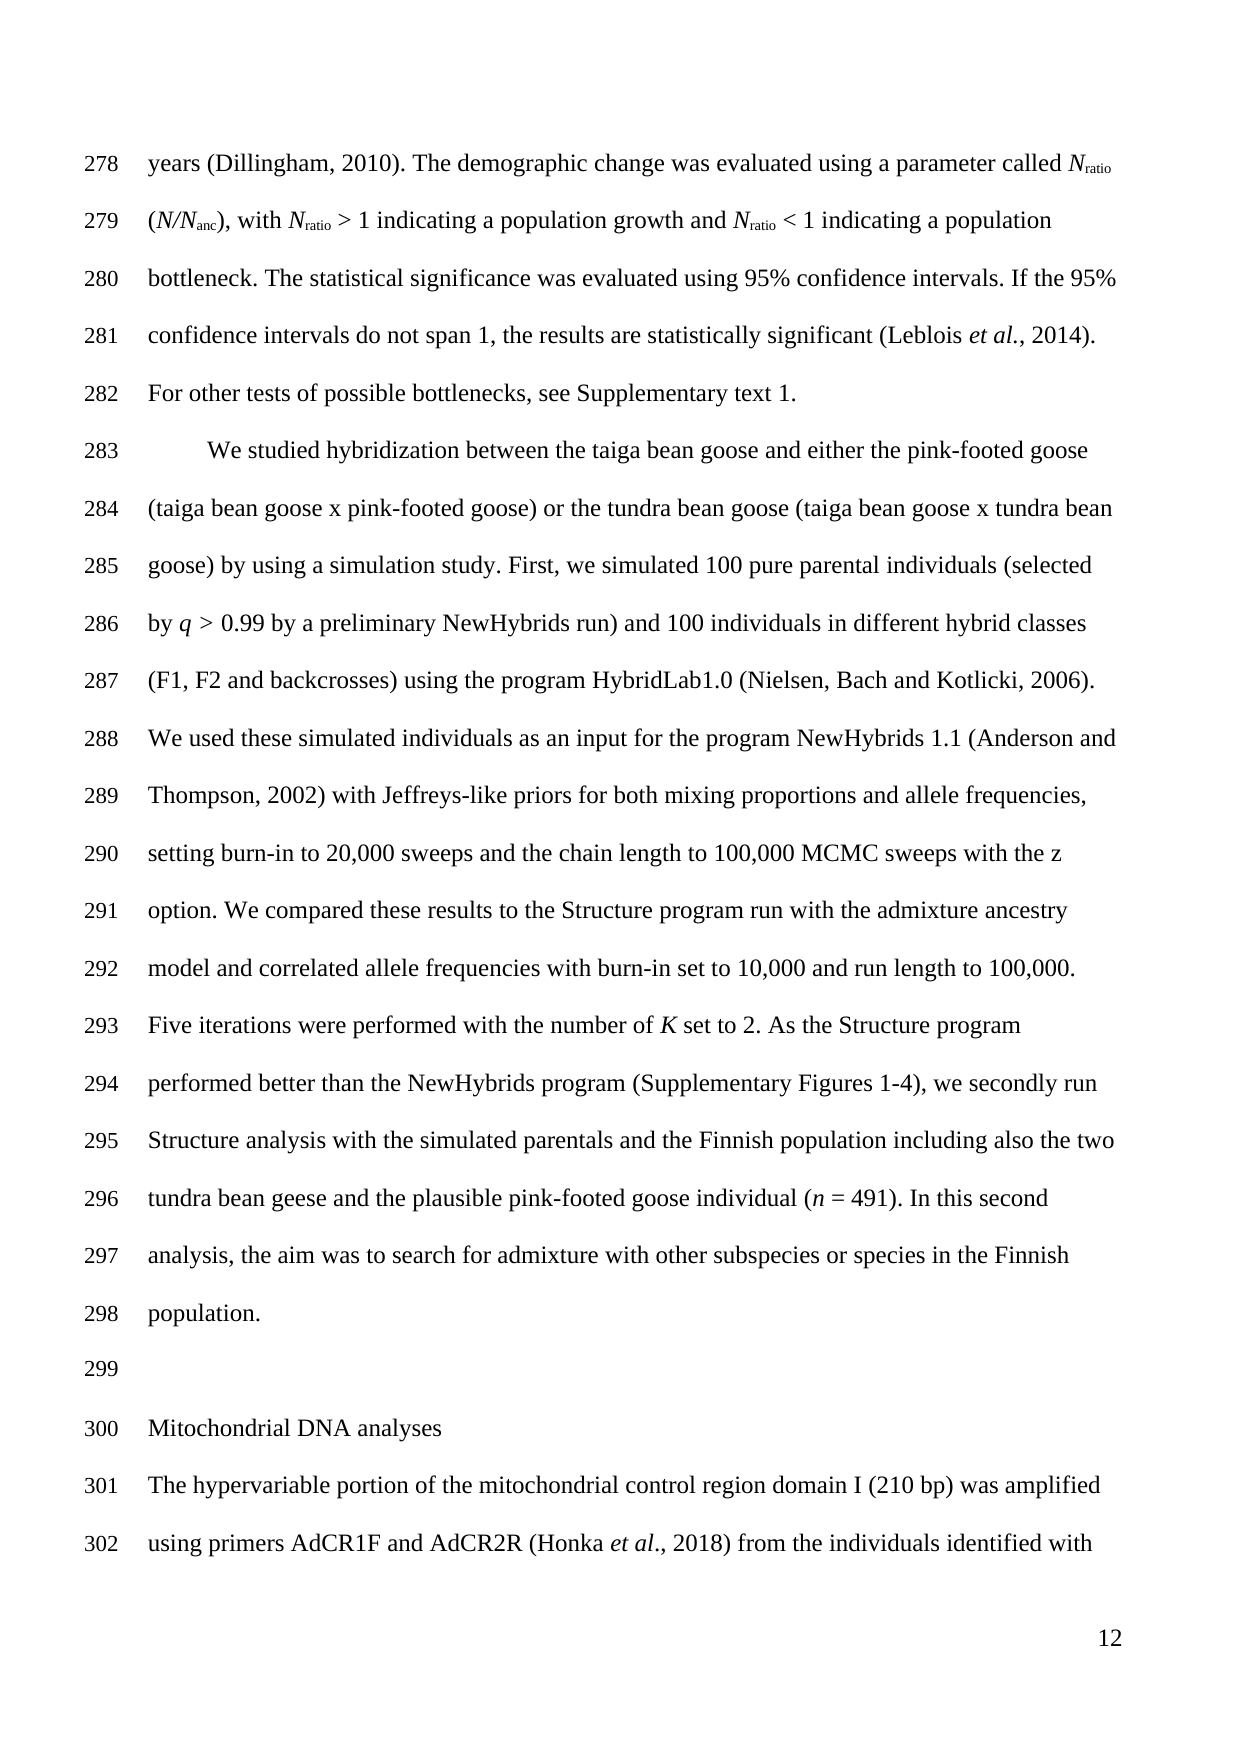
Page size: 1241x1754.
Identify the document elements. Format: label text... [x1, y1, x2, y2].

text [148, 1470, 1122, 1556]
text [148, 148, 1122, 406]
text Mitochondrial DNA analyses [148, 1413, 1122, 1441]
text We studied hybridization between the taiga bean goose and either the pink-footed goose (taiga bean goose x pink-footed goose) or the tundra bean goose (taiga bean goose x tundra bean goose) by using a simulation study. First, we simulated 100 pure parental individuals (selected by q > 0.99 by a preliminary NewHybrids run) and 100 individuals in different hybrid classes (F1, F2 and backcrosses) using the program HybridLab1.0 (Nielsen, Bach and Kotlicki, 2006). We used these simulated individuals as an input for the program NewHybrids 1.1 (Anderson and Thompson, 2002) with Jeffreys-like priors for both mixing proportions and allele frequencies, setting burn-in to 20,000 sweeps and the chain length to 100,000 MCMC sweeps with the z option. We compared these results to the Structure program run with the admixture ancestry model and correlated allele frequencies with burn-in set to 10,000 and run length to 100,000. Five iterations were performed with the number of K set to 2. As the Structure program performed better than the NewHybrids program (Supplementary Figures 1-4), we secondly run Structure analysis with the simulated parentals and the Finnish population including also the two tundra bean geese and the plausible pink-footed goose individual (n = 491). In this second analysis, the aim was to search for admixture with other subspecies or species in the Finnish population. [148, 435, 1122, 1326]
